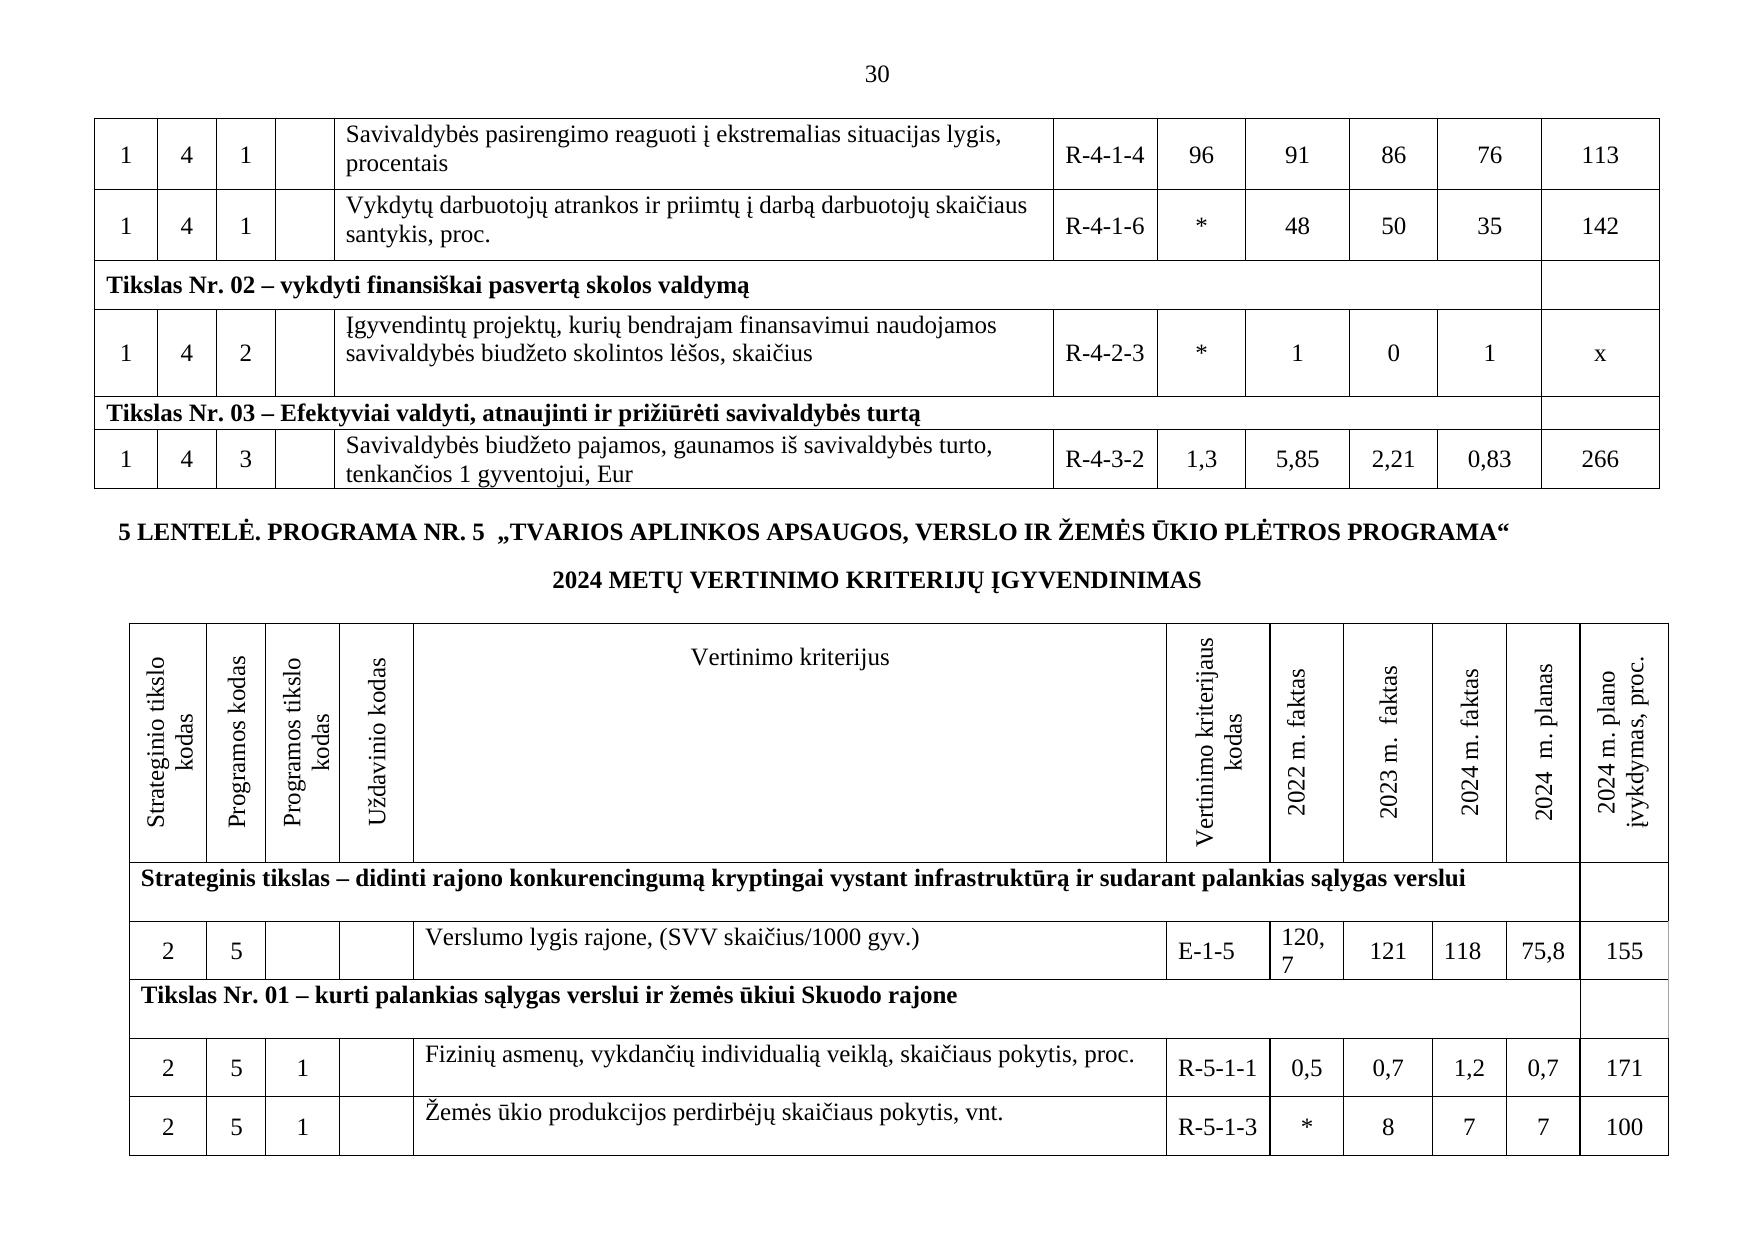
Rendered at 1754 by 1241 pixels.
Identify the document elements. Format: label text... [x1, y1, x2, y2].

table_cell 2,21 [1350, 430, 1437, 487]
table_cell 2 [217, 310, 275, 396]
table_cell 155 [1581, 922, 1668, 979]
table_cell 76 [1438, 119, 1541, 189]
table_cell 1 [217, 190, 275, 260]
table_cell R-4-1-4 [1054, 119, 1157, 189]
table_cell R-4-2-3 [1054, 310, 1157, 396]
table_cell [340, 922, 413, 979]
table_cell 266 [1542, 430, 1659, 487]
table_cell 7 [1433, 1097, 1506, 1155]
table_cell 1 [266, 1097, 339, 1155]
table_cell [1542, 261, 1659, 309]
table_cell x [1542, 310, 1659, 396]
table_cell [276, 190, 334, 260]
table_cell 0,83 [1438, 430, 1541, 487]
table_cell 118 [1433, 922, 1506, 979]
table_cell 142 [1542, 190, 1659, 260]
table_cell 4 [158, 190, 216, 260]
table_cell 4 [158, 119, 216, 189]
table_header 2024 m. planas [1507, 624, 1579, 862]
table_cell 1 [95, 310, 157, 396]
table_cell Fizinių asmenų, vykdančių individualią veiklą, skaičiaus pokytis, proc. [414, 1039, 1166, 1096]
table_cell 1 [95, 190, 157, 260]
table_cell Strateginis tikslas – didinti rajono konkurencingumą kryptingai vystant infrastruktūrą ir sudarant palankias sąlygas verslui [130, 863, 1579, 921]
table_cell R-4-3-2 [1054, 430, 1157, 487]
table_cell 1 [217, 119, 275, 189]
table_cell [1581, 863, 1668, 921]
table_cell Savivaldybės pasirengimo reaguoti į ekstremalias situacijas lygis, procentais [335, 119, 1053, 189]
table_cell 121 [1344, 922, 1432, 979]
table_cell 1 [266, 1039, 339, 1096]
table_cell 1 [95, 430, 157, 487]
table_header 2023 m. faktas [1344, 624, 1432, 862]
table_header Uždavinio kodas [340, 624, 413, 862]
table_cell 171 [1581, 1039, 1668, 1096]
table_cell * [1158, 310, 1245, 396]
table_cell 1 [95, 119, 157, 189]
table_cell 2 [130, 1039, 206, 1096]
table_cell 0 [1350, 310, 1437, 396]
table_header 2022 m. faktas [1271, 624, 1343, 862]
table_cell 3 [217, 430, 275, 487]
table_cell 1 [1246, 310, 1349, 396]
text 2024 METŲ VERTINIMO KRITERIJŲ ĮGYVENDINIMAS [118, 565, 1636, 594]
table_cell [266, 922, 339, 979]
table_cell 5 [207, 1039, 265, 1096]
table_cell [276, 430, 334, 487]
table_cell 0,7 [1344, 1039, 1432, 1096]
table_cell 5,85 [1246, 430, 1349, 487]
table_cell Tikslas Nr. 03 – Efektyviai valdyti, atnaujinti ir prižiūrėti savivaldybės turtą [95, 397, 1541, 429]
table_cell 7 [1507, 1097, 1579, 1155]
table_cell 2 [130, 922, 206, 979]
table_cell 48 [1246, 190, 1349, 260]
table_cell * [1158, 190, 1245, 260]
table_cell Įgyvendintų projektų, kurių bendrajam finansavimui naudojamos savivaldybės biudžeto skolintos lėšos, skaičius [335, 310, 1053, 396]
table_cell 1 [1438, 310, 1541, 396]
table_cell 100 [1581, 1097, 1668, 1155]
table_header Strateginio tikslo kodas [130, 624, 206, 862]
table_cell E-1-5 [1167, 922, 1269, 979]
table_cell Žemės ūkio produkcijos perdirbėjų skaičiaus pokytis, vnt. [414, 1097, 1166, 1155]
table_cell Vykdytų darbuotojų atrankos ir priimtų į darbą darbuotojų skaičiaus santykis, proc. [335, 190, 1053, 260]
table_cell 113 [1542, 119, 1659, 189]
table_cell [1542, 397, 1659, 429]
table_cell [276, 310, 334, 396]
table_header Programos tikslo kodas [266, 624, 339, 862]
text 5 LENTELĖ. PROGRAMA NR. 5 „TVARIOS APLINKOS APSAUGOS, VERSLO IR ŽEMĖS ŪKIO PLĖTROS PROGRAMA“ [118, 517, 1636, 546]
table_cell 5 [207, 1097, 265, 1155]
table_cell 0,7 [1507, 1039, 1579, 1096]
table_cell Savivaldybės biudžeto pajamos, gaunamos iš savivaldybės turto, tenkančios 1 gyventojui, Eur [335, 430, 1053, 487]
table_cell 5 [207, 922, 265, 979]
table_cell R-4-1-6 [1054, 190, 1157, 260]
table_cell Tikslas Nr. 01 – kurti palankias sąlygas verslui ir žemės ūkiui Skuodo rajone [130, 980, 1580, 1038]
table_cell R-5-1-3 [1167, 1097, 1269, 1155]
table_cell 8 [1344, 1097, 1432, 1155]
table_cell 35 [1438, 190, 1541, 260]
table_cell Verslumo lygis rajone, (SVV skaičius/1000 gyv.) [414, 922, 1166, 979]
table_cell 2 [130, 1097, 206, 1155]
table_cell Tikslas Nr. 02 – vykdyti finansiškai pasvertą skolos valdymą [95, 261, 1541, 309]
table_cell [1581, 980, 1668, 1038]
table_header 2024 m. faktas [1433, 624, 1506, 862]
table_cell [340, 1039, 413, 1096]
table_cell R-5-1-1 [1167, 1039, 1269, 1096]
table_header Vertinimo kriterijaus kodas [1167, 624, 1269, 862]
table_cell 4 [158, 310, 216, 396]
table_cell 86 [1350, 119, 1437, 189]
table_cell 1,3 [1158, 430, 1245, 487]
table_cell 0,5 [1271, 1039, 1343, 1096]
table_cell 50 [1350, 190, 1437, 260]
table_header 2024 m. plano įvykdymas, proc. [1581, 624, 1668, 862]
table_header Vertinimo kriterijus [414, 624, 1166, 862]
table_cell 96 [1158, 119, 1245, 189]
table_header Programos kodas [207, 624, 265, 862]
table_cell [340, 1097, 413, 1155]
table_cell 75,8 [1507, 922, 1579, 979]
table_cell 91 [1246, 119, 1349, 189]
table_cell 4 [158, 430, 216, 487]
table_cell 120,7 [1271, 922, 1343, 979]
table_cell * [1271, 1097, 1343, 1155]
table_cell 1,2 [1433, 1039, 1506, 1096]
table_cell [276, 119, 334, 189]
